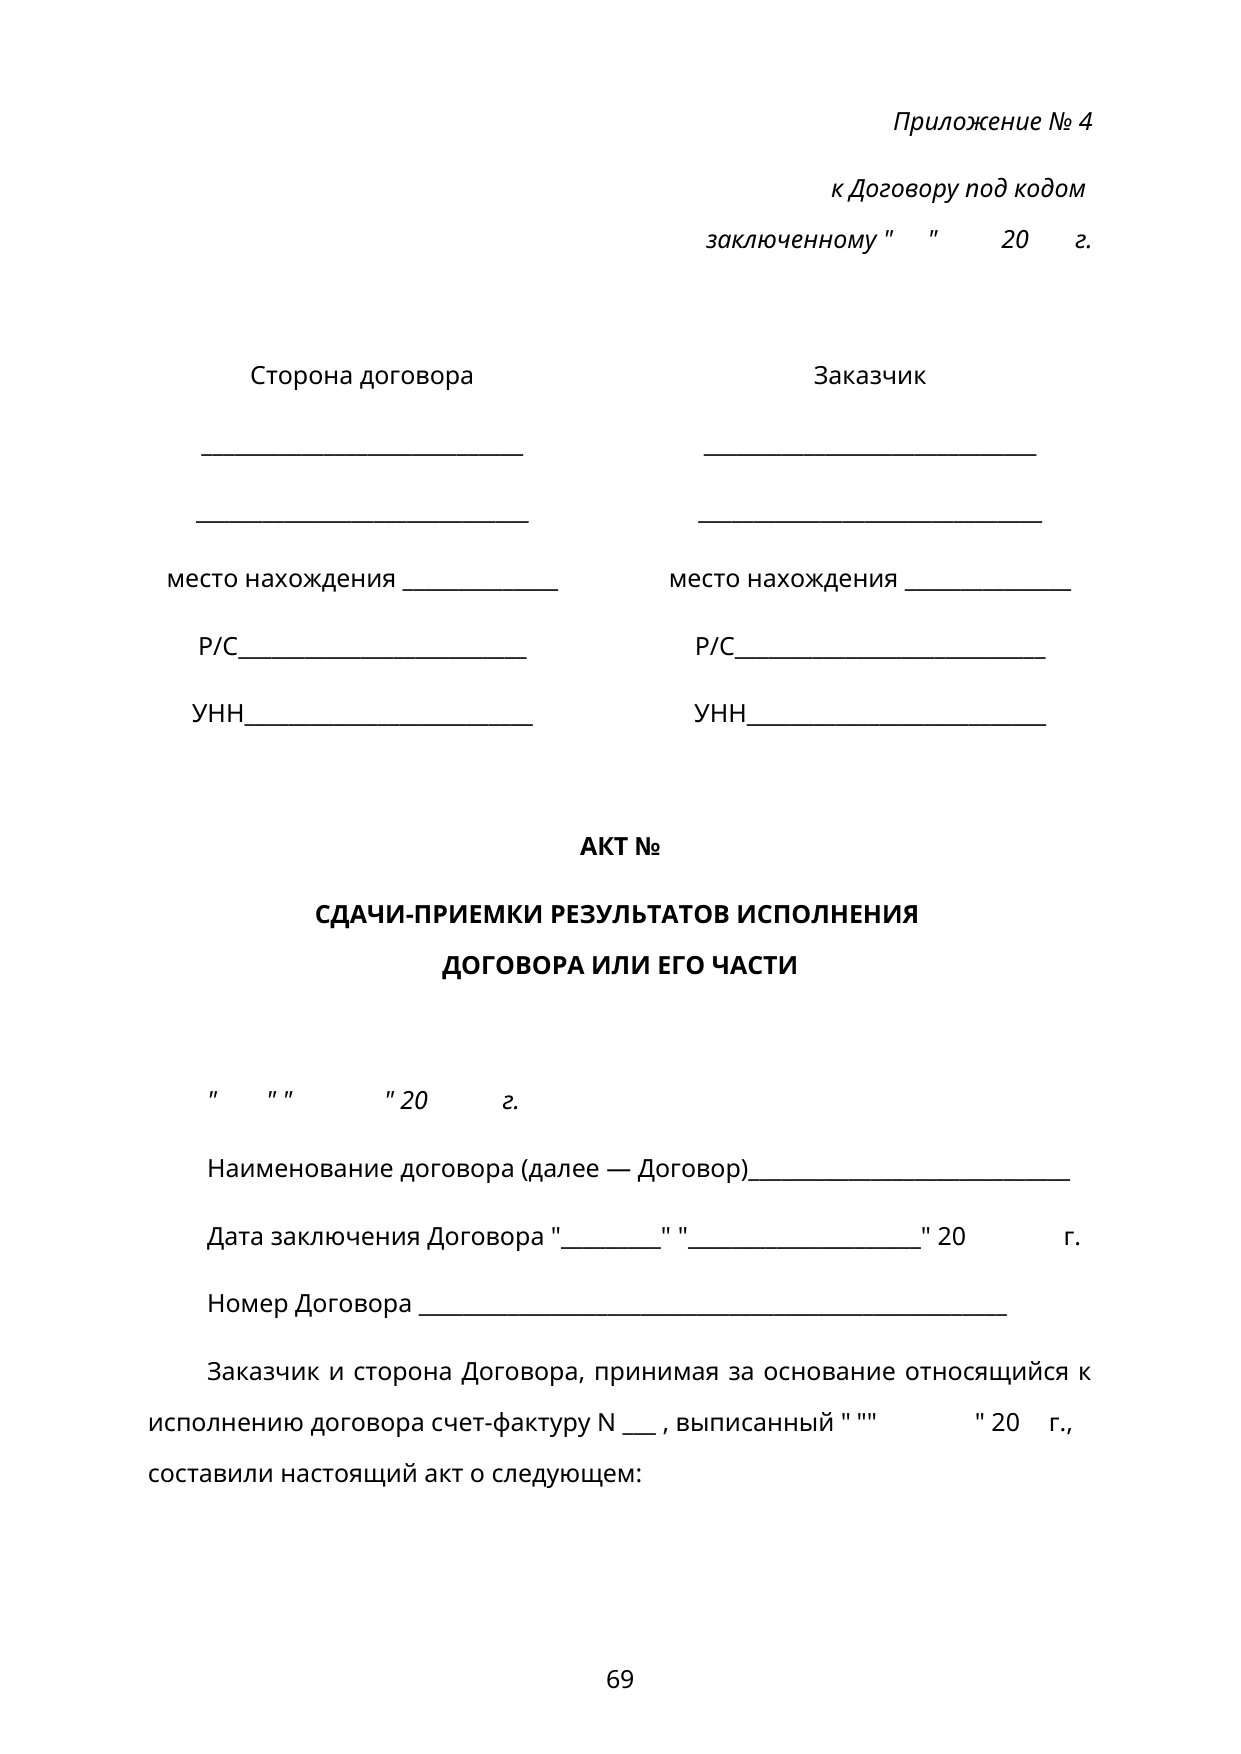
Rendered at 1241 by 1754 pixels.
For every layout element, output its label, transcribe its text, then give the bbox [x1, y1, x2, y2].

table_header Сторона договора _____________________________ ______________________________ место нахождения ______________ Р/С__________________________ УНН__________________________ [112, 358, 612, 761]
text Номер Договора _____________________________________________________ [148, 1286, 1092, 1320]
text Заказчик и сторона Договора, принимая за основание относящийся к исполнению договора счет-фактуру N ___ , выписанный " "" " 20 г., составили настоящий акт о следующем: [148, 1354, 1092, 1490]
text АКТ № [207, 829, 1033, 863]
text Приложение № 4 [148, 103, 1092, 137]
text Наименование договора (далее — Договор)_____________________________ [148, 1151, 1092, 1185]
text СДАЧИ-ПРИЕМКИ РЕЗУЛЬТАТОВ ИСПОЛНЕНИЯ ДОГОВОРА ИЛИ ЕГО ЧАСТИ [207, 897, 1033, 982]
text Дата заключения Договора "_________" "_____________________" 20 г. [148, 1218, 1092, 1252]
text " " " " 20 г. [148, 1083, 1092, 1117]
text к Договору под кодом заключенному " " 20 г. [148, 171, 1092, 256]
table_header Заказчик ______________________________ _______________________________ место нахождения _______________ Р/С____________________________ УНН___________________________ [612, 358, 1128, 761]
